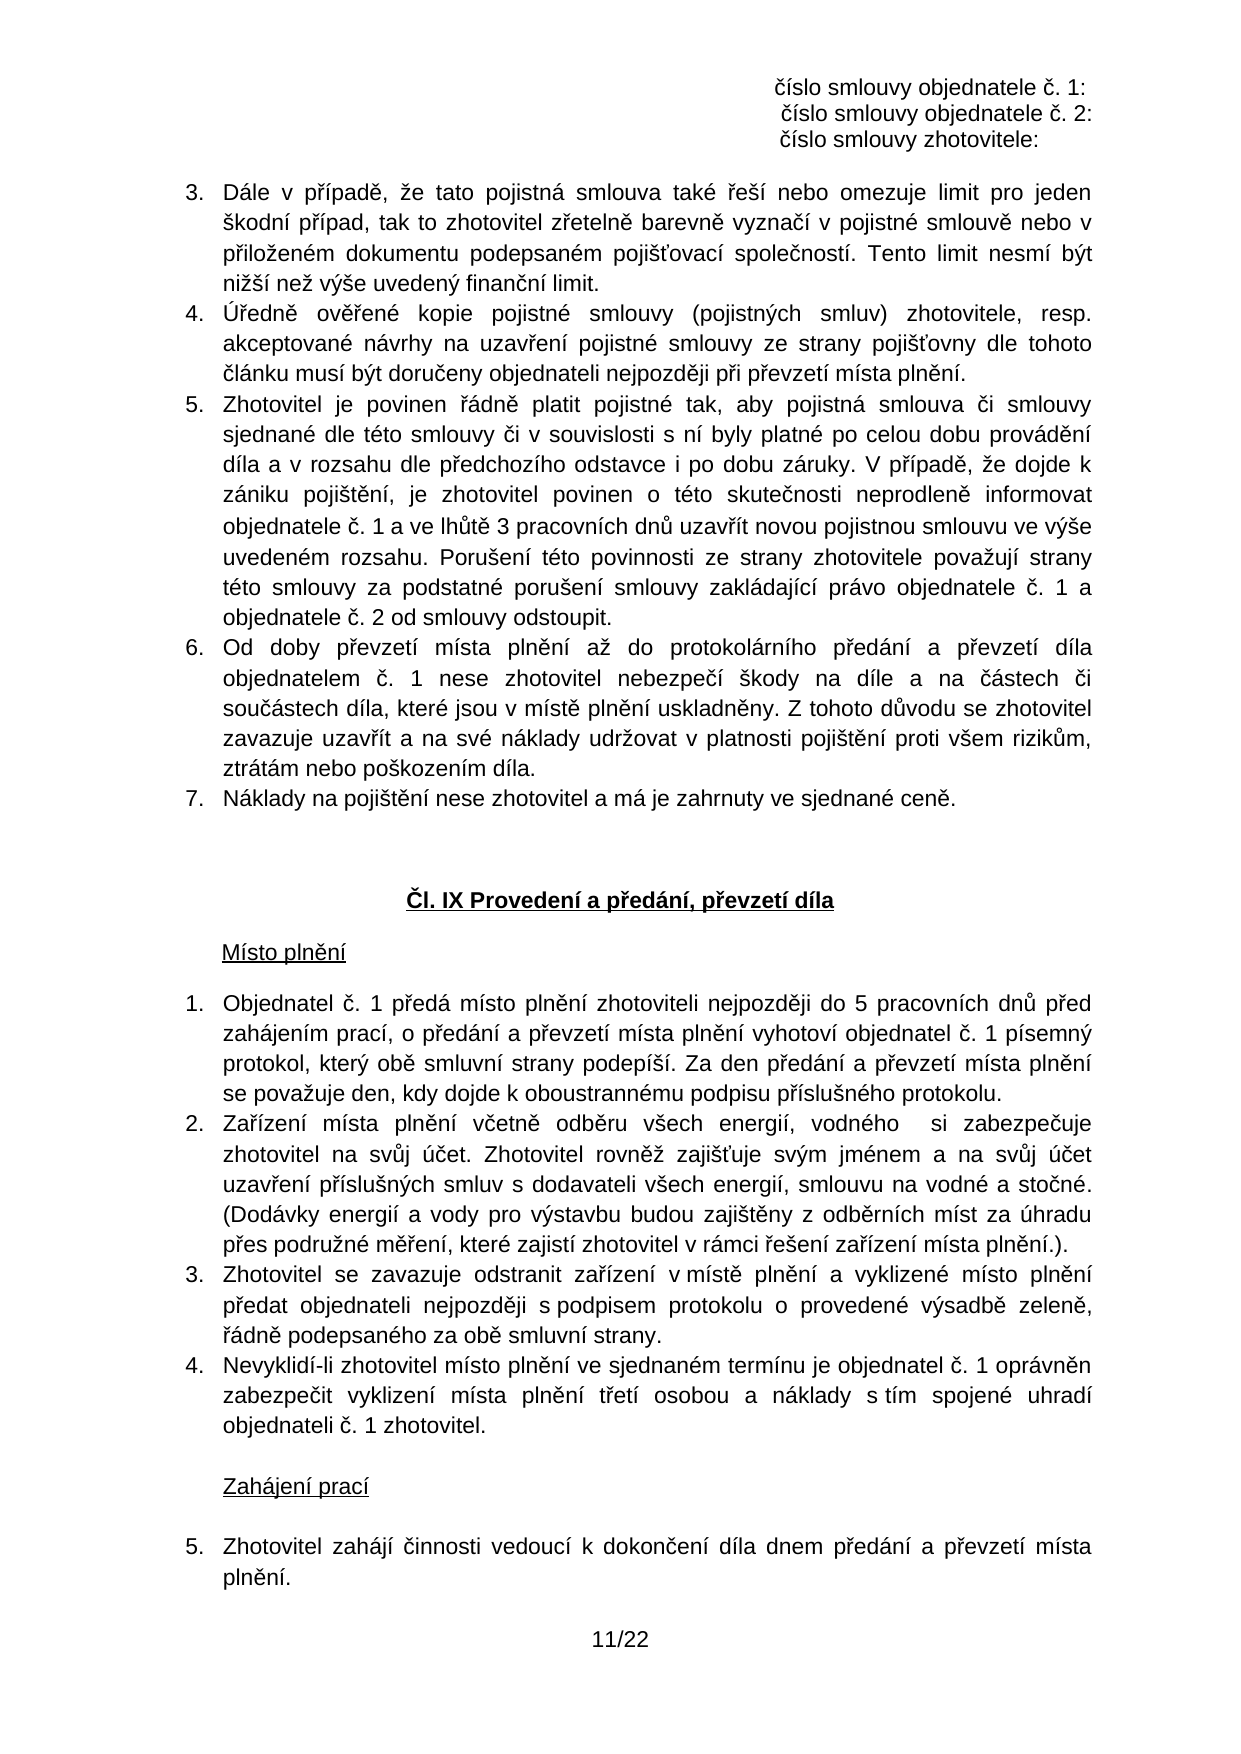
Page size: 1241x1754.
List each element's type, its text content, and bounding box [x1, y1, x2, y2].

list Zhotovitel se zavazuje odstranit zařízení v místě plnění a vyklizené místo plnění předat objednateli nejpozději s podpisem protokolu o provedené výsadbě zeleně, řádně podepsaného za obě smluvní strany. [185, 1261, 1093, 1348]
list Úředně ověřené kopie pojistné smlouvy (pojistných smluv) zhotovitele, resp. akceptované návrhy na uzavření pojistné smlouvy ze strany pojišťovny dle tohoto článku musí být doručeny objednateli nejpozději při převzetí místa plnění. [185, 300, 1093, 387]
list Náklady na pojištění nese zhotovitel a má je zahrnuty ve sjednané ceně. [185, 785, 1093, 812]
text Čl. IX Provedení a předání, převzetí díla [148, 887, 1093, 914]
list Nevyklidí-li zhotovitel místo plnění ve sjednaném termínu je objednatel č. 1 oprávněn zabezpečit vyklizení místa plnění třetí osobou a náklady s tím spojené uhradí objednateli č. 1 zhotovitel. [185, 1352, 1093, 1439]
list Od doby převzetí místa plnění až do protokolárního předání a převzetí díla objednatelem č. 1 nese zhotovitel nebezpečí škody na díle a na částech či součástech díla, které jsou v místě plnění uskladněny. Z tohoto důvodu se zhotovitel zavazuje uzavřít a na své náklady udržovat v platnosti pojištění proti všem rizikům, ztrátám nebo poškozením díla. [185, 634, 1093, 781]
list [185, 1533, 1093, 1590]
list Zahájení prací [223, 1473, 1093, 1499]
list Objednatel č. 1 předá místo plnění zhotoviteli nejpozději do 5 pracovních dnů před zahájením prací, o předání a převzetí místa plnění vyhotoví objednatel č. 1 písemný protokol, který obě smluvní strany podepíší. Za den předání a převzetí místa plnění se považuje den, kdy dojde k oboustrannému podpisu příslušného protokolu. [185, 989, 1093, 1106]
list Zařízení místa plnění včetně odběru všech energií, vodného si zabezpečuje zhotovitel na svůj účet. Zhotovitel rovněž zajišťuje svým jménem a na svůj účet uzavření příslušných smluv s dodavateli všech energií, smlouvu na vodné a stočné. (Dodávky energií a vody pro výstavbu budou zajištěny z odběrních míst za úhradu přes podružné měření, které zajistí zhotovitel v rámci řešení zařízení místa plnění.). [185, 1110, 1093, 1257]
list Dále v případě, že tato pojistná smlouva také řeší nebo omezuje limit pro jeden škodní případ, tak to zhotovitel zřetelně barevně vyznačí v pojistné smlouvě nebo v přiloženém dokumentu podepsaném pojišťovací společností. Tento limit nesmí být nižší než výše uvedený finanční limit. [185, 179, 1093, 296]
list Zhotovitel je povinen řádně platit pojistné tak, aby pojistná smlouva či smlouvy sjednané dle této smlouvy či v souvislosti s ní byly platné po celou dobu provádění díla a v rozsahu dle předchozího odstavce i po dobu záruky. V případě, že dojde k zániku pojištění, je zhotovitel povinen o této skutečnosti neprodleně informovat objednatele č. 1 a ve lhůtě 3 pracovních dnů uzavřít novou pojistnou smlouvu ve výše uvedeném rozsahu. Porušení této povinnosti ze strany zhotovitele považují strany této smlouvy za podstatné porušení smlouvy zakládající právo objednatele č. 1 a objednatele č. 2 od smlouvy odstoupit. [185, 391, 1093, 630]
text Místo plnění [148, 938, 1093, 965]
